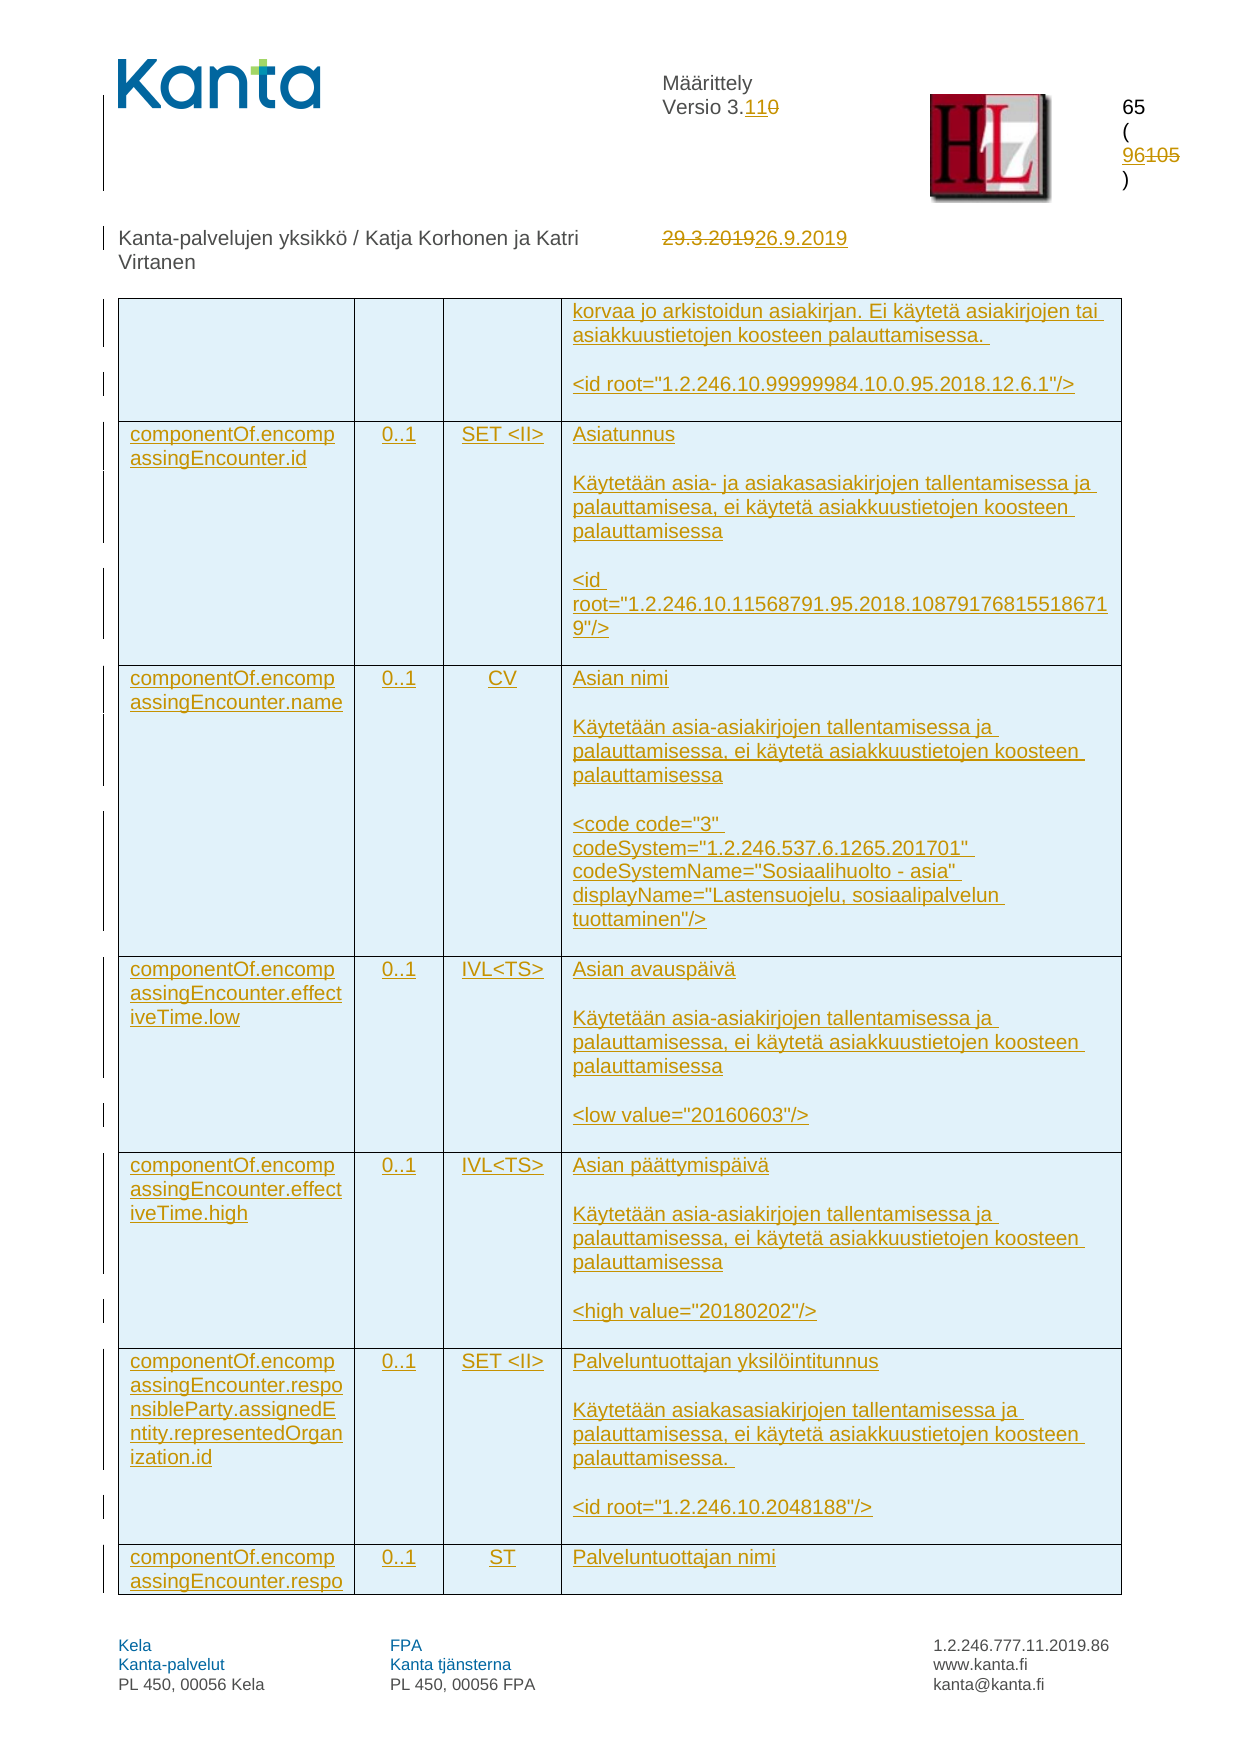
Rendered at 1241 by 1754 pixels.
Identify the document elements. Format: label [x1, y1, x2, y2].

picture [118, 59, 321, 109]
picture [930, 94, 1053, 203]
